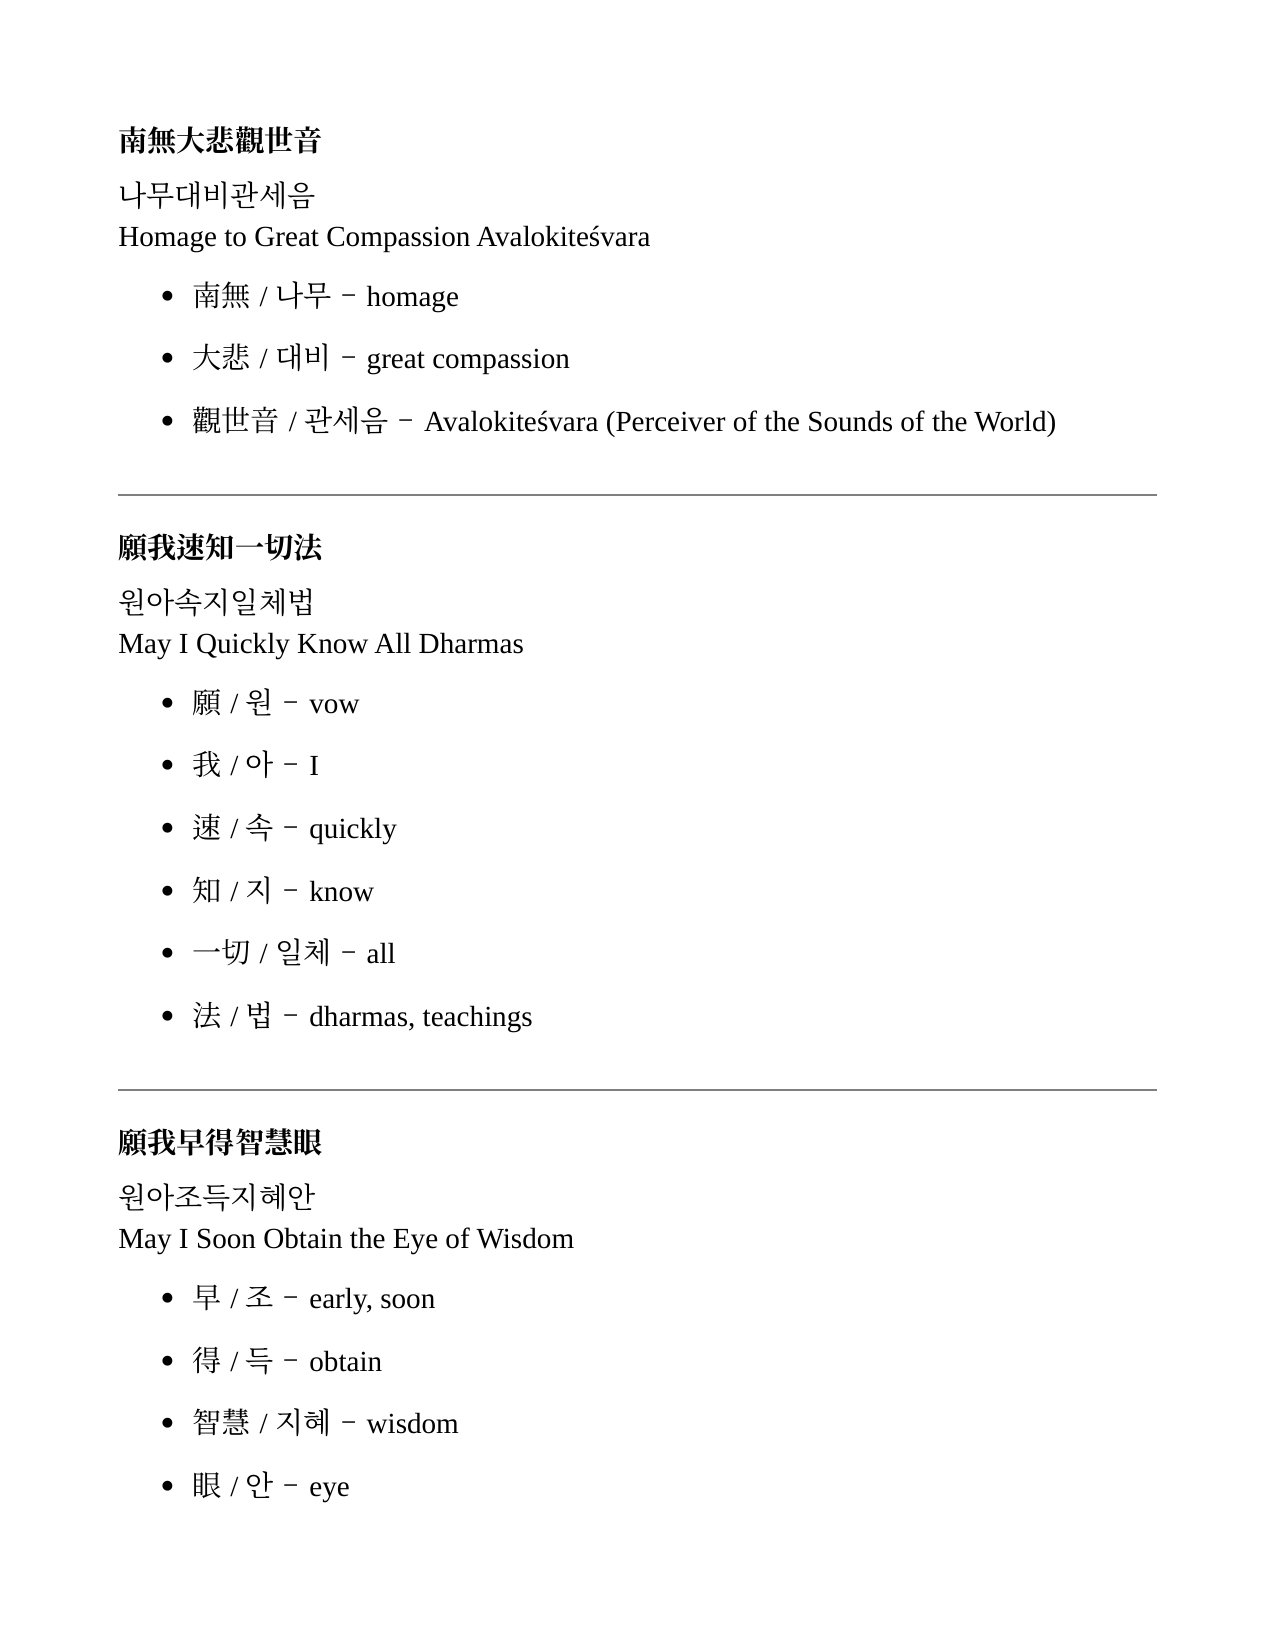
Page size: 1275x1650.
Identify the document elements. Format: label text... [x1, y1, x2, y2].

list 南無 / 나무 – homage [162, 272, 1157, 314]
list 得 / 득 – obtain [162, 1337, 1157, 1379]
list 智慧 / 지혜 – wisdom [162, 1400, 1157, 1442]
list 速 / 속 – quickly [162, 805, 1157, 847]
text 원아속지일체법 May I Quickly Know All Dharmas [118, 579, 1157, 660]
list 早 / 조 – early, soon [162, 1275, 1157, 1317]
list 大悲 / 대비 – great compassion [162, 335, 1157, 377]
list 知 / 지 – know [162, 868, 1157, 909]
list 觀世音 / 관세음 – Avalokiteśvara (Perceiver of the Sounds of the World) [162, 398, 1157, 440]
text 원아조득지혜안 May I Soon Obtain the Eye of Wisdom [118, 1175, 1157, 1255]
list 法 / 법 – dharmas, teachings [162, 993, 1157, 1035]
subtitle 南無大悲觀世音 [118, 118, 1157, 160]
list 一切 / 일체 – all [162, 930, 1157, 972]
subtitle 願我速知一切法 [118, 525, 1157, 567]
list 願 / 원 – vow [162, 679, 1157, 721]
list 我 / 아 – I [162, 742, 1157, 784]
text 나무대비관세음 Homage to Great Compassion Avalokiteśvara [118, 172, 1157, 253]
list 眼 / 안 – eye [162, 1463, 1157, 1505]
subtitle 願我早得智慧眼 [118, 1120, 1157, 1162]
